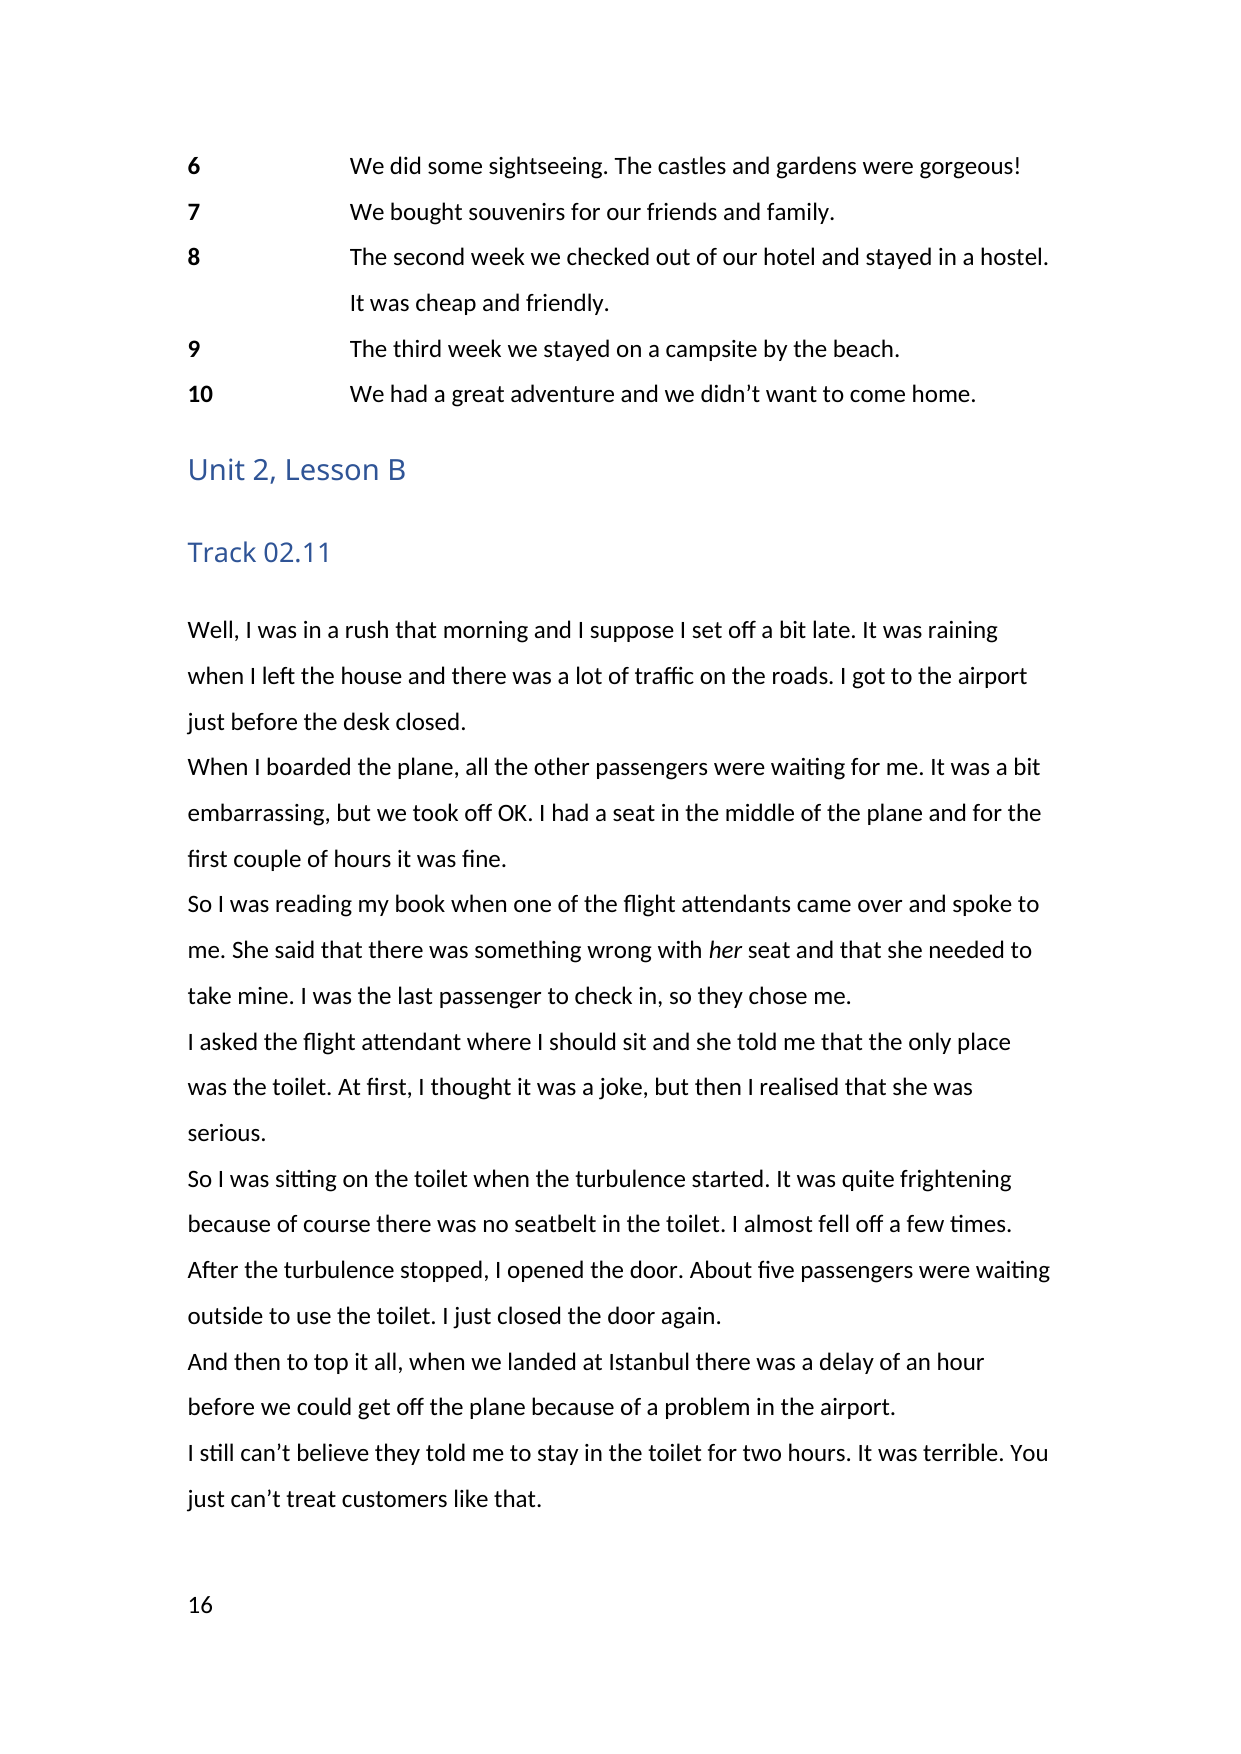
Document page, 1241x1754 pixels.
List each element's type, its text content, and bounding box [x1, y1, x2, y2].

text So I was sitting on the toilet when the turbulence started. It was quite frightening because of course there was no seatbelt in the toilet. I almost fell off a few times. After the turbulence stopped, I opened the door. About five passengers were waiting outside to use the toilet. I just closed the door again. [187, 1163, 1053, 1331]
subtitle Unit 2, Lesson B [187, 449, 1053, 489]
text I still can’t believe they told me to stay in the toilet for two hours. It was terrible. You just can’t treat customers like that. [187, 1437, 1053, 1513]
text So I was reading my book when one of the flight attendants came over and spoke to me. She said that there was something wrong with her seat and that she needed to take mine. I was the last passenger to check in, so they chose me. [187, 888, 1053, 1011]
subtitle Track 02.11 [187, 534, 1053, 571]
text I asked the flight attendant where I should sit and she told me that the only place was the toilet. At first, I thought it was a joke, but then I realised that she was serious. [187, 1026, 1053, 1148]
text 9 The third week we stayed on a campsite by the beach. [187, 333, 1053, 363]
text 6 We did some sightseeing. The castles and gardens were gorgeous! [187, 150, 1053, 181]
text When I boarded the plane, all the other passengers were waiting for me. It was a bit embarrassing, but we took off OK. I had a seat in the middle of the plane and for the first couple of hours it was fine. [187, 751, 1053, 873]
text 7 We bought souvenirs for our friends and family. [187, 196, 1053, 226]
text And then to top it all, when we landed at Istanbul there was a delay of an hour before we could get off the plane because of a problem in the airport. [187, 1346, 1053, 1422]
text 10 We had a great adventure and we didn’t want to come home. [187, 379, 1053, 409]
text Well, I was in a rush that morning and I suppose I set off a bit late. It was raining when I left the house and there was a lot of traffic on the roads. I got to the airport just before the desk closed. [187, 614, 1053, 736]
text 8 The second week we checked out of our hotel and stayed in a hostel. It was cheap and friendly. [187, 241, 1053, 318]
